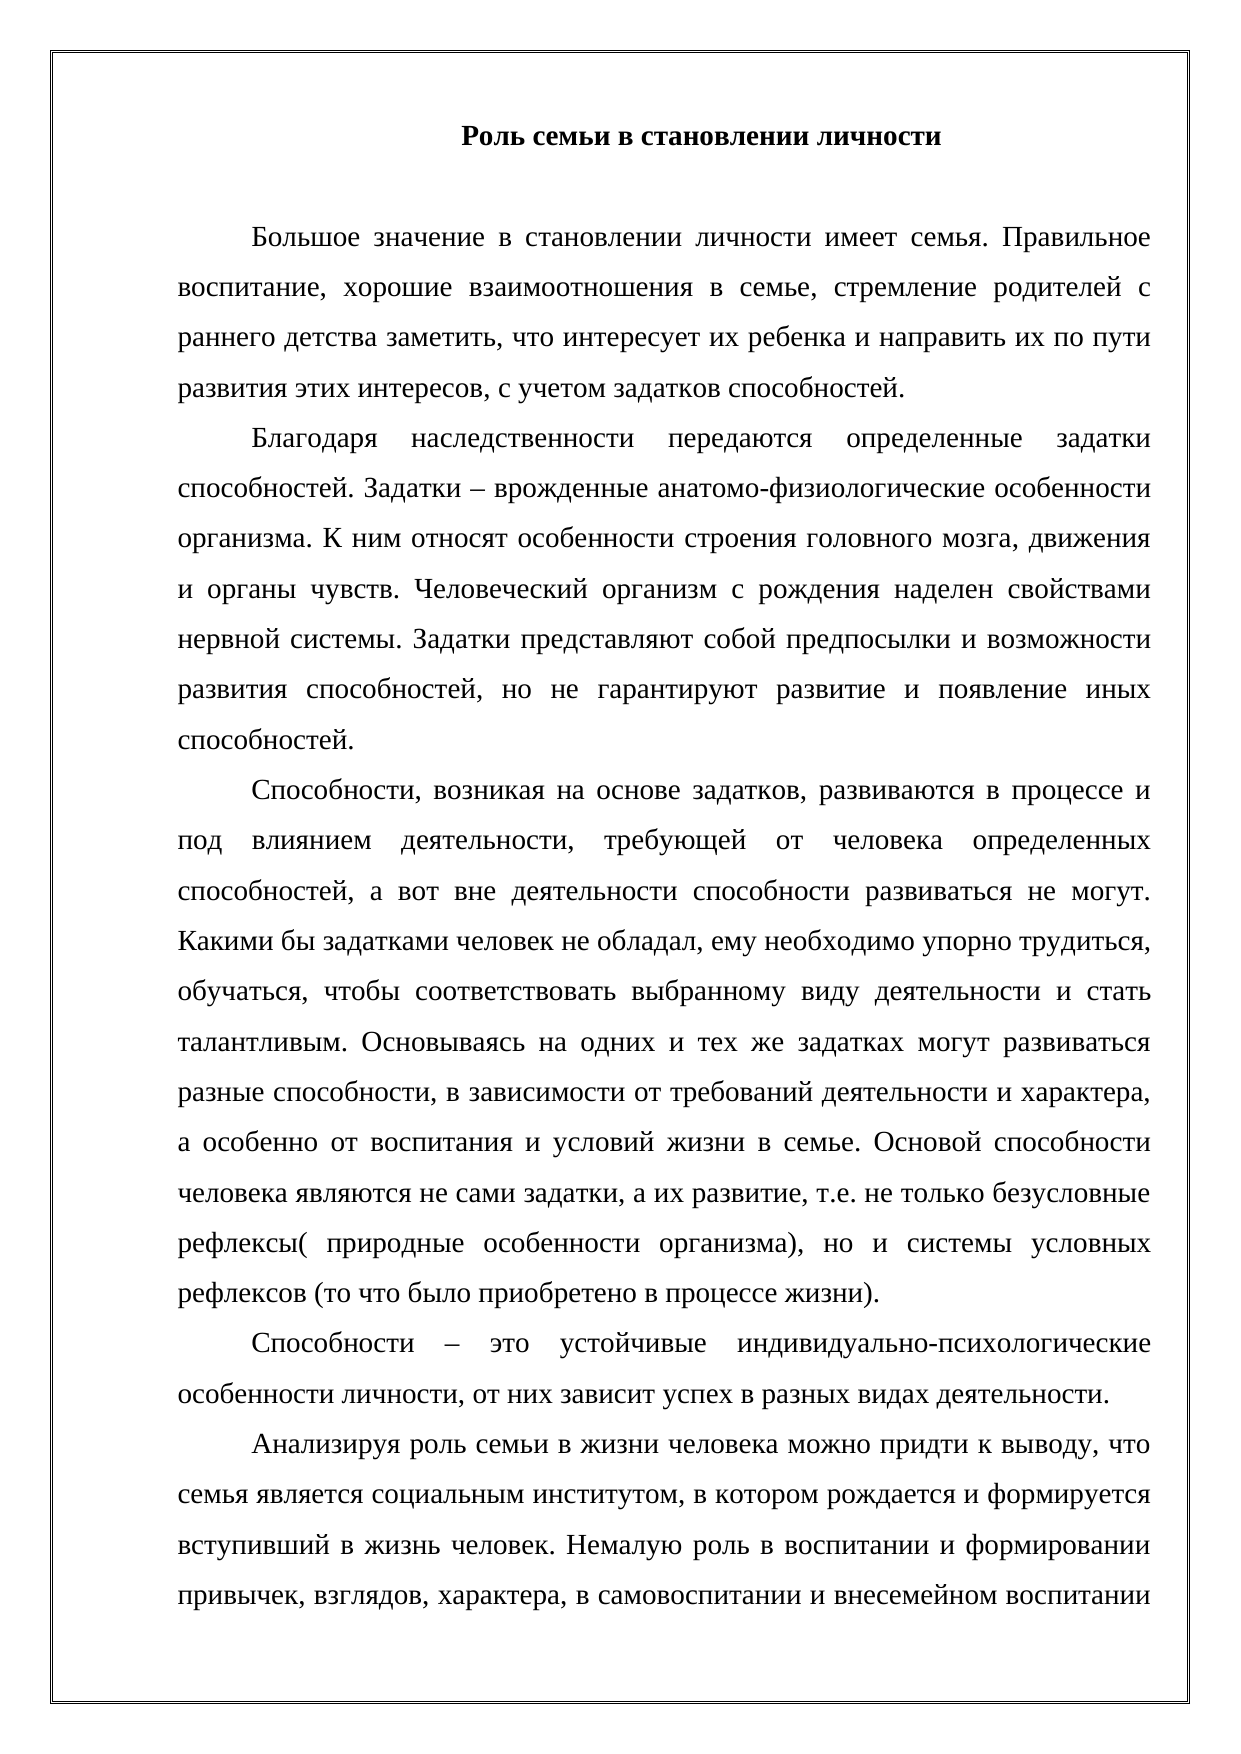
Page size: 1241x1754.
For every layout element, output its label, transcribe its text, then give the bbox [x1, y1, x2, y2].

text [177, 1426, 1152, 1611]
text Роль семьи в становлении личности [177, 118, 1152, 152]
text Благодаря наследственности передаются определенные задатки способностей. Задатки – врожденные анатомо-физиологические особенности организма. К ним относят особенности строения головного мозга, движения и органы чувств. Человеческий организм с рождения наделен свойствами нервной системы. Задатки представляют собой предпосылки и возможности развития способностей, но не гарантируют развитие и появление иных способностей. [177, 420, 1152, 755]
text Большое значение в становлении личности имеет семья. Правильное воспитание, хорошие взаимоотношения в семье, стремление родителей с раннего детства заметить, что интересует их ребенка и направить их по пути развития этих интересов, с учетом задатков способностей. [177, 219, 1152, 403]
text Способности, возникая на основе задатков, развиваются в процессе и под влиянием деятельности, требующей от человека определенных способностей, а вот вне деятельности способности развиваться не могут. Какими бы задатками человек не обладал, ему необходимо упорно трудиться, обучаться, чтобы соответствовать выбранному виду деятельности и стать талантливым. Основываясь на одних и тех же задатках могут развиваться разные способности, в зависимости от требований деятельности и характера, а особенно от воспитания и условий жизни в семье. Основой способности человека являются не сами задатки, а их развитие, т.е. не только безусловные рефлексы( природные особенности организма), но и системы условных рефлексов (то что было приобретено в процессе жизни). [177, 772, 1152, 1309]
text Способности – это устойчивые индивидуально-психологические особенности личности, от них зависит успех в разных видах деятельности. [177, 1326, 1152, 1409]
